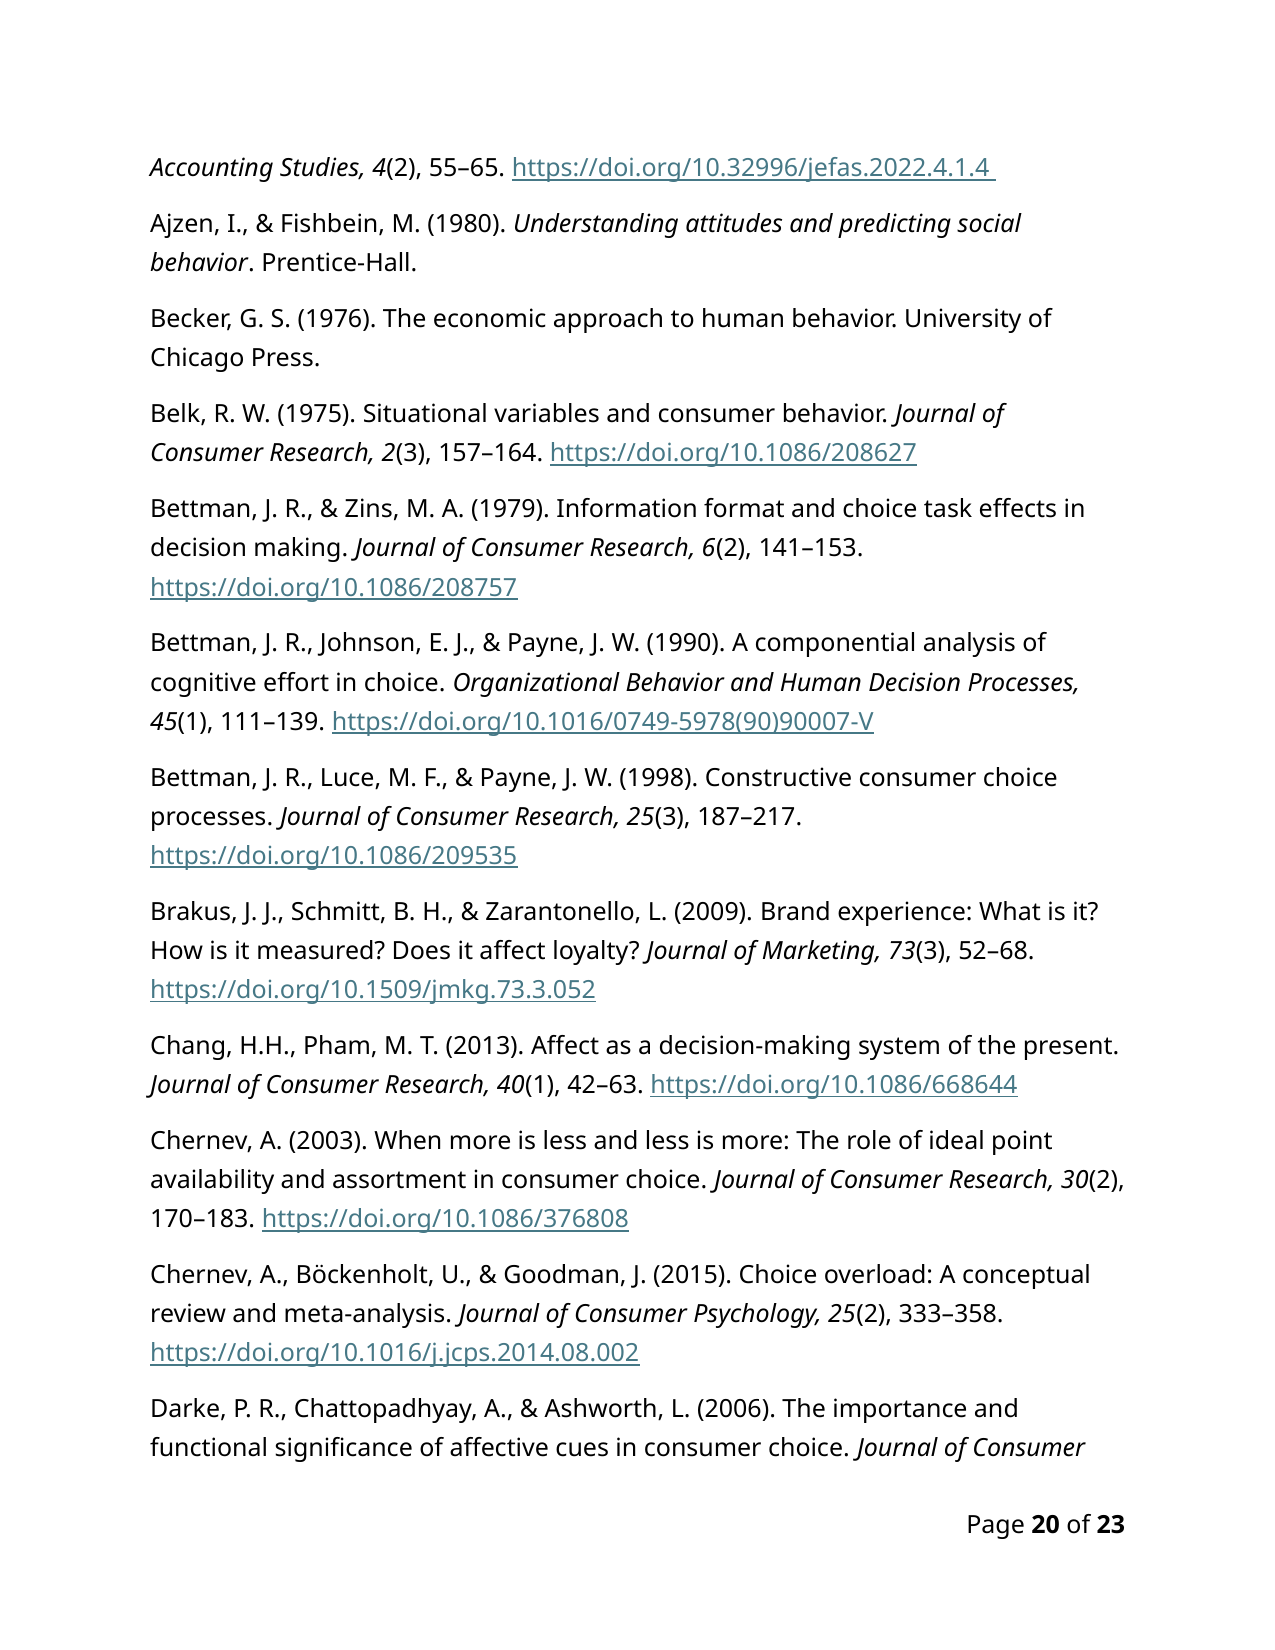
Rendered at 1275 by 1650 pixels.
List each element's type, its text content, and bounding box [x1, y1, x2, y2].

text Chernev, A. (2003). When more is less and less is more: The role of ideal point availability and assortment in consumer choice. Journal of Consumer Research, 30(2), 170–183. https://doi.org/10.1086/376808 [150, 1122, 1125, 1235]
text Ajzen, I., & Fishbein, M. (1980). Understanding attitudes and predicting social behavior. Prentice-Hall. [150, 206, 1125, 279]
text Bettman, J. R., Johnson, E. J., & Payne, J. W. (1990). A componential analysis of cognitive effort in choice. Organizational Behavior and Human Decision Processes, 45(1), 111–139. https://doi.org/10.1016/0749-5978(90)90007-V [150, 625, 1125, 737]
text Bettman, J. R., Luce, M. F., & Payne, J. W. (1998). Constructive consumer choice processes. Journal of Consumer Research, 25(3), 187–217. https://doi.org/10.1086/209535 [150, 759, 1125, 872]
text Brakus, J. J., Schmitt, B. H., & Zarantonello, L. (2009). Brand experience: What is it? How is it measured? Does it affect loyalty? Journal of Marketing, 73(3), 52–68. https://doi.org/10.1509/jmkg.73.3.052 [150, 893, 1125, 1006]
text Chernev, A., Böckenholt, U., & Goodman, J. (2015). Choice overload: A conceptual review and meta-analysis. Journal of Consumer Psychology, 25(2), 333–358. https://doi.org/10.1016/j.jcps.2014.08.002 [150, 1257, 1125, 1369]
text Becker, G. S. (1976). The economic approach to human behavior. University of Chicago Press. [150, 301, 1125, 374]
text Belk, R. W. (1975). Situational variables and consumer behavior. Journal of Consumer Research, 2(3), 157–164. https://doi.org/10.1086/208627 [150, 396, 1125, 469]
text Bettman, J. R., & Zins, M. A. (1979). Information format and choice task effects in decision making. Journal of Consumer Research, 6(2), 141–153. https://doi.org/10.1086/208757 [150, 491, 1125, 603]
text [150, 150, 1125, 184]
text Chang, H.H., Pham, M. T. (2013). Affect as a decision-making system of the present. Journal of Consumer Research, 40(1), 42–63. https://doi.org/10.1086/668644 [150, 1027, 1125, 1101]
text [150, 1391, 1125, 1464]
